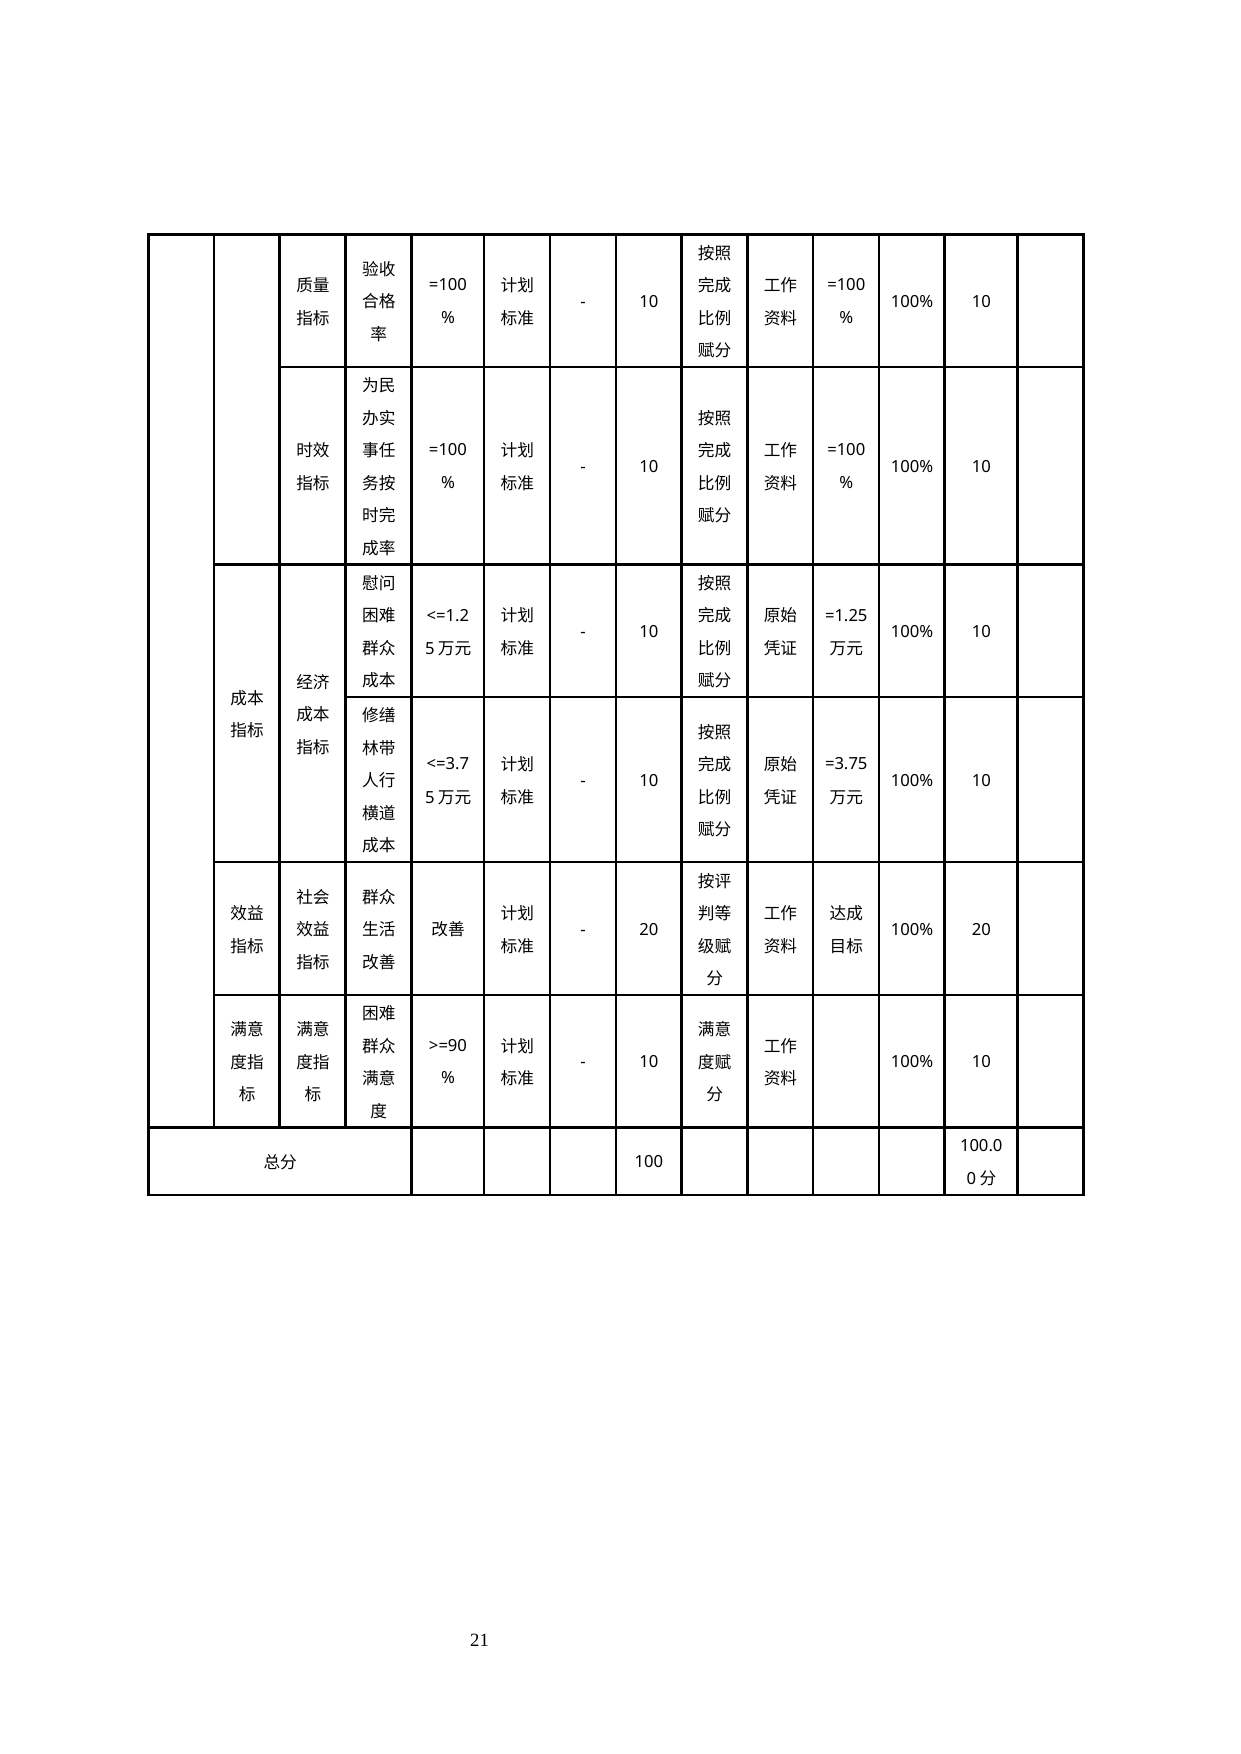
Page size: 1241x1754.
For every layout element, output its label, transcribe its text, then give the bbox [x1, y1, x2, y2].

table_cell 10 [617, 698, 680, 861]
table_cell [1019, 698, 1082, 861]
table_cell [1019, 236, 1082, 366]
table_cell 成本指标 [215, 566, 278, 861]
table_cell 100 [617, 1129, 680, 1194]
table_cell 质量指标 [281, 236, 344, 366]
table_cell 计划标准 [485, 566, 549, 696]
table_cell =3.75万元 [814, 698, 878, 861]
table_cell [413, 1129, 483, 1194]
table_cell [814, 996, 878, 1126]
table_cell [551, 1129, 615, 1194]
table_cell 按评判等级赋分 [683, 863, 746, 993]
table_cell =100% [413, 368, 483, 563]
table_cell 满意度指标 [215, 996, 278, 1126]
table_cell 工作资料 [749, 236, 812, 366]
table_cell [880, 1129, 943, 1194]
table_cell 按照完成比例赋分 [683, 236, 746, 366]
table_cell 满意度赋分 [683, 996, 746, 1126]
table_cell 20 [946, 863, 1016, 993]
table_cell 按照完成比例赋分 [683, 698, 746, 861]
table_cell <=1.25万元 [413, 566, 483, 696]
table_cell 10 [946, 996, 1016, 1126]
table_cell 工作资料 [749, 863, 812, 993]
table_cell - [551, 698, 615, 861]
table_cell 10 [617, 566, 680, 696]
table_cell [1019, 566, 1082, 696]
table_cell 时效指标 [281, 368, 344, 563]
table_cell 计划标准 [485, 698, 549, 861]
table_cell [749, 1129, 812, 1194]
table_cell [814, 1129, 878, 1194]
table_cell 按照完成比例赋分 [683, 368, 746, 563]
table_cell =100% [814, 236, 878, 366]
table_cell 验收合格率 [347, 236, 410, 366]
table_cell [1019, 996, 1082, 1126]
table_cell 慰问困难群众成本 [347, 566, 410, 696]
table_cell [683, 1129, 746, 1194]
table_cell - [551, 566, 615, 696]
table_cell 100.00分 [946, 1129, 1016, 1194]
table_cell 为民办实事任务按时完成率 [347, 368, 410, 563]
table_cell >=90% [413, 996, 483, 1126]
table_cell <=3.75万元 [413, 698, 483, 861]
table_cell 100% [880, 863, 943, 993]
table_cell 原始凭证 [749, 566, 812, 696]
table_cell 计划标准 [485, 368, 549, 563]
table_cell - [551, 863, 615, 993]
table_cell 计划标准 [485, 236, 549, 366]
table_cell 10 [946, 698, 1016, 861]
table_cell [1019, 368, 1082, 563]
table_cell 10 [946, 566, 1016, 696]
table_cell - [551, 996, 615, 1126]
table_cell 总分 [150, 1129, 410, 1194]
table_cell 100% [880, 566, 943, 696]
table_cell =1.25万元 [814, 566, 878, 696]
table_cell 100% [880, 698, 943, 861]
table_cell 10 [617, 236, 680, 366]
table_cell - [551, 236, 615, 366]
table_cell - [551, 368, 615, 563]
table_cell =100% [413, 236, 483, 366]
table_cell 计划标准 [485, 996, 549, 1126]
table_cell 修缮林带人行横道成本 [347, 698, 410, 861]
table_cell 20 [617, 863, 680, 993]
table_cell [1019, 863, 1082, 993]
table_cell 100% [880, 996, 943, 1126]
table_cell =100% [814, 368, 878, 563]
table_cell 改善 [413, 863, 483, 993]
table_cell 计划标准 [485, 863, 549, 993]
table_cell [485, 1129, 549, 1194]
table_cell 效益指标 [215, 863, 278, 993]
table_cell 10 [946, 236, 1016, 366]
table_cell 群众生活改善 [347, 863, 410, 993]
table_cell 100% [880, 368, 943, 563]
table_cell 工作资料 [749, 368, 812, 563]
table_cell 100% [880, 236, 943, 366]
table_cell 满意度指标 [281, 996, 344, 1126]
table_cell 达成目标 [814, 863, 878, 993]
table_cell 10 [617, 996, 680, 1126]
table_cell 经济成本指标 [281, 566, 344, 861]
table_cell 社会效益指标 [281, 863, 344, 993]
table_cell 10 [617, 368, 680, 563]
table_cell 困难群众满意度 [347, 996, 410, 1126]
table_cell 按照完成比例赋分 [683, 566, 746, 696]
table_cell [1019, 1129, 1082, 1194]
table_cell 原始凭证 [749, 698, 812, 861]
table_cell 10 [946, 368, 1016, 563]
table_cell 工作资料 [749, 996, 812, 1126]
